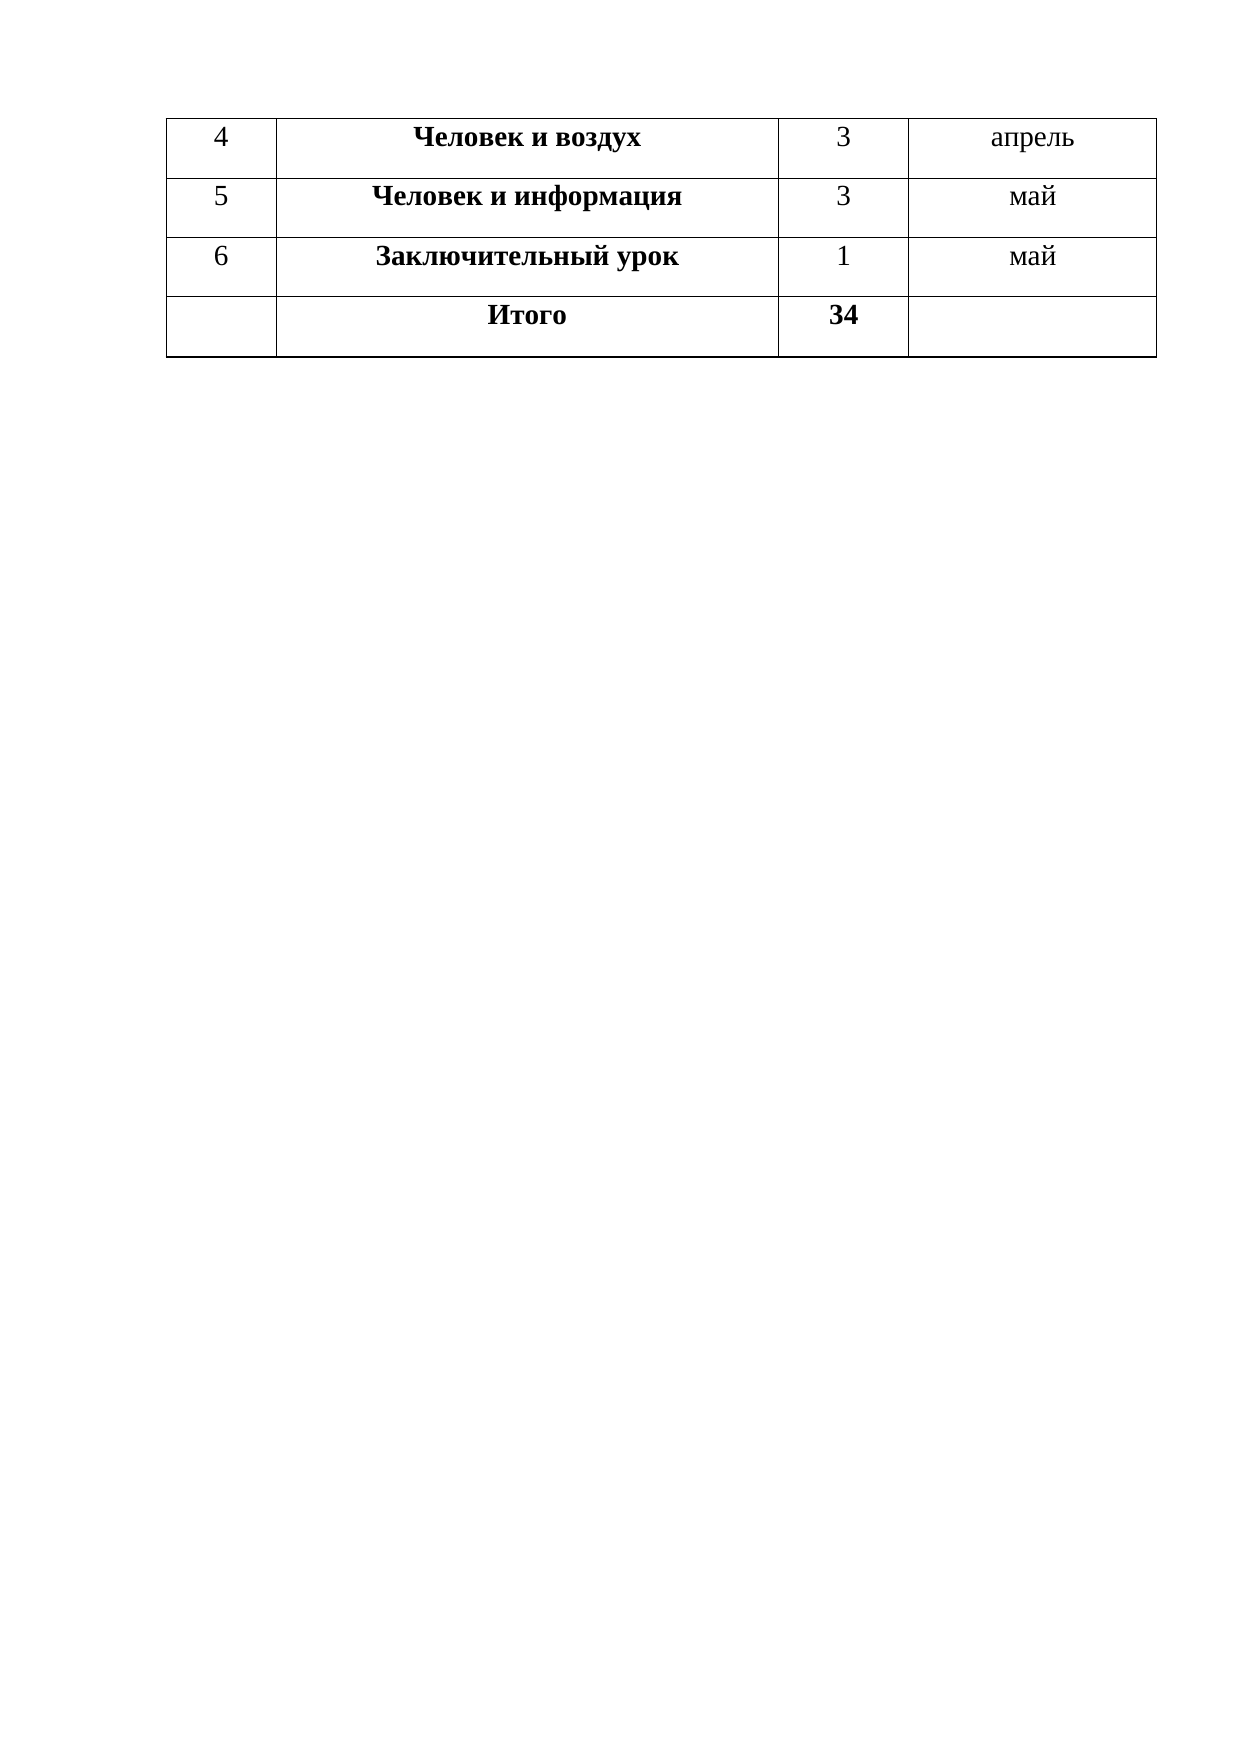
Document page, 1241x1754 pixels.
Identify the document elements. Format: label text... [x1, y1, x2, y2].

table_cell 34 [779, 297, 908, 356]
table_cell Итого [277, 297, 778, 356]
table_cell 3 [779, 119, 908, 177]
table_cell Человек и информация [277, 179, 778, 237]
table_cell 5 [167, 179, 276, 237]
table_cell апрель [909, 119, 1156, 177]
table_cell [167, 297, 276, 356]
table_cell май [909, 179, 1156, 237]
table_cell 3 [779, 179, 908, 237]
table_cell 4 [167, 119, 276, 177]
table_cell [909, 297, 1156, 356]
table_cell май [909, 238, 1156, 296]
table_cell Человек и воздух [277, 119, 778, 177]
table_cell 1 [779, 238, 908, 296]
table_cell Заключительный урок [277, 238, 778, 296]
table_cell 6 [167, 238, 276, 296]
